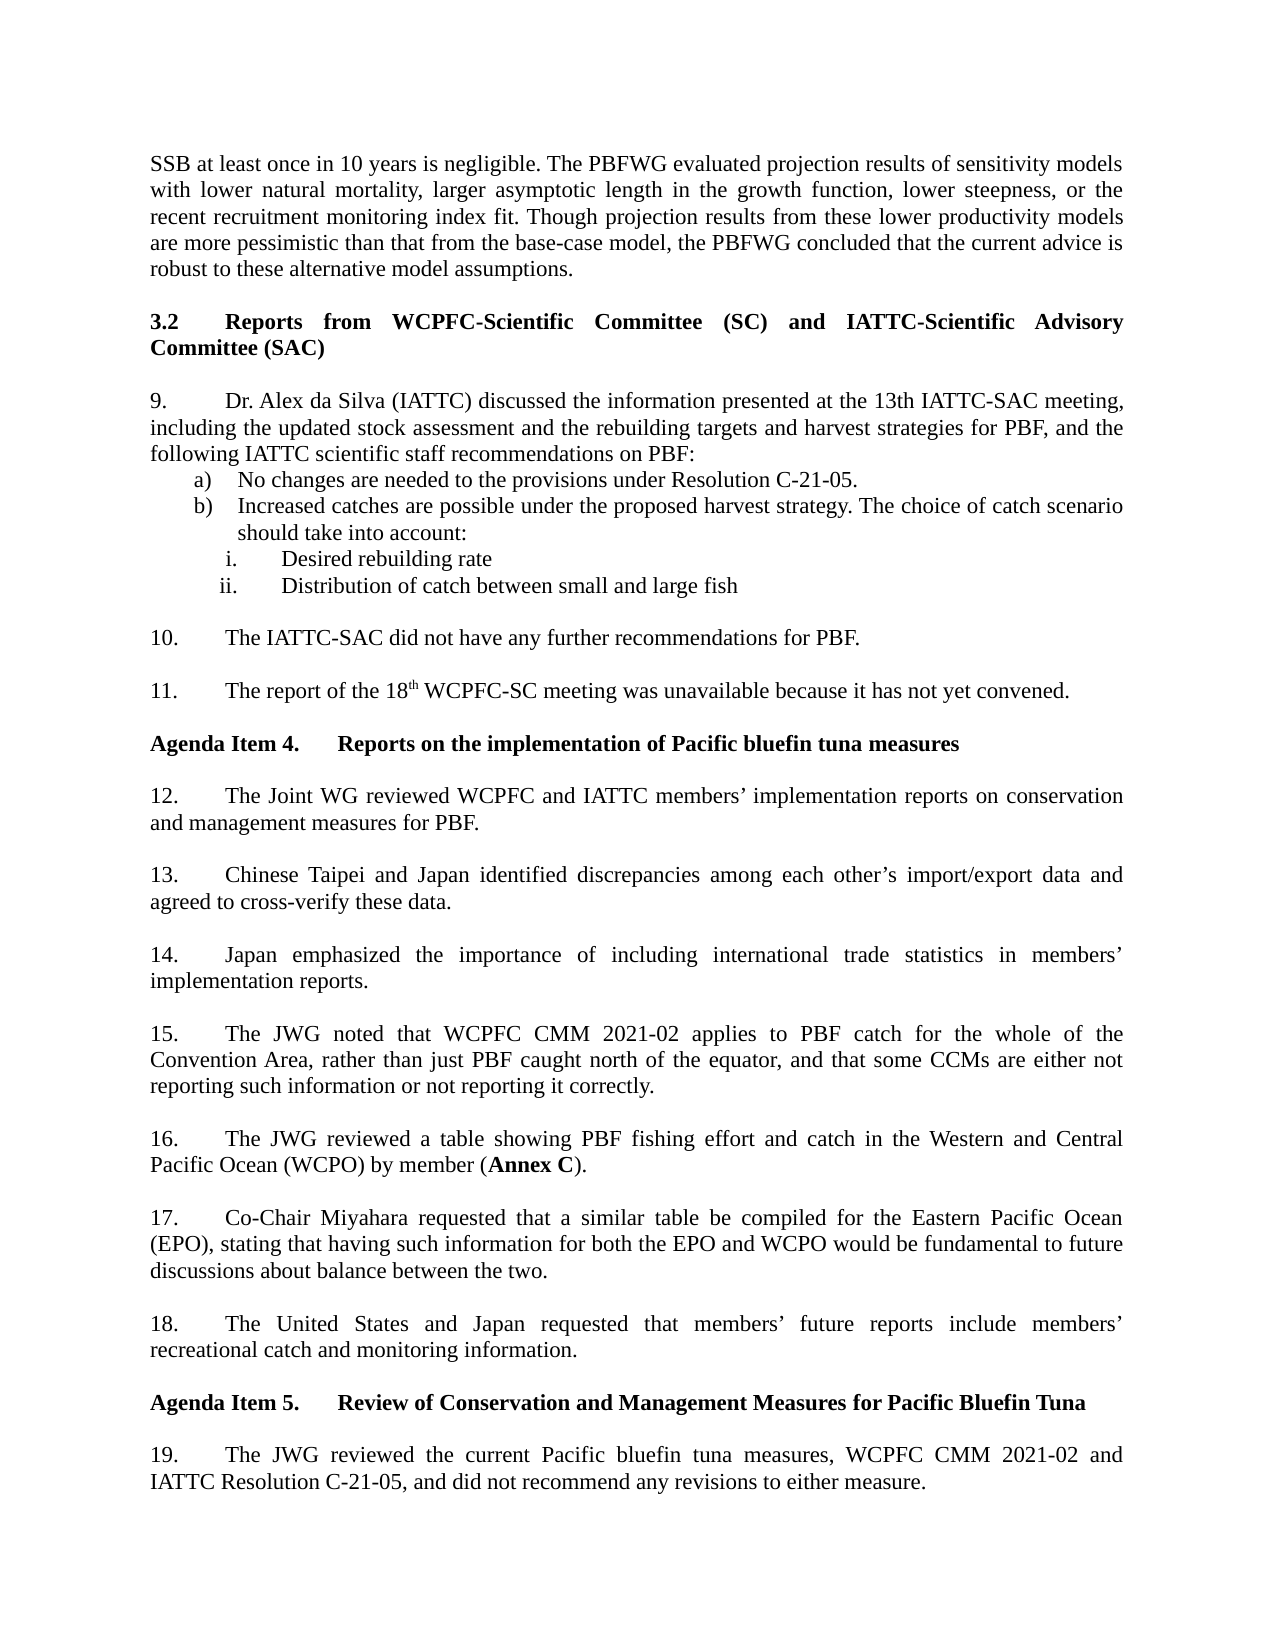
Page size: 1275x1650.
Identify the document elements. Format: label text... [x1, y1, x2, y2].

list Co-Chair Miyahara requested that a similar table be compiled for the Eastern Pacific Ocean (EPO), stating that having such information for both the EPO and WCPO would be fundamental to future discussions about balance between the two. [150, 1204, 1125, 1283]
list The JWG noted that WCPFC CMM 2021-02 applies to PBF catch for the whole of the Convention Area, rather than just PBF caught north of the equator, and that some CCMs are either not reporting such information or not reporting it correctly. [150, 1020, 1125, 1099]
list Japan emphasized the importance of including international trade statistics in members’ implementation reports. [150, 941, 1125, 993]
text 3.2 Reports from WCPFC-Scientific Committee (SC) and IATTC-Scientific Advisory Committee (SAC) [150, 308, 1125, 361]
list The JWG reviewed the current Pacific bluefin tuna measures, WCPFC CMM 2021-02 and IATTC Resolution C-21-05, and did not recommend any revisions to either measure. [150, 1441, 1125, 1494]
list The report of the 18th WCPFC-SC meeting was unavailable because it has not yet convened. [150, 677, 1125, 703]
list Chinese Taipei and Japan identified discrepancies among each other’s import/export data and agreed to cross-verify these data. [150, 862, 1125, 914]
list The Joint WG reviewed WCPFC and IATTC members’ implementation reports on conservation and management measures for PBF. [150, 782, 1125, 835]
list Distribution of catch between small and large fish [237, 572, 1125, 598]
list The United States and Japan requested that members’ future reports include members’ recreational catch and monitoring information. [150, 1309, 1125, 1362]
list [150, 150, 1125, 282]
list No changes are needed to the provisions under Resolution C-21-05. [194, 466, 1125, 493]
list Desired rebuilding rate [237, 545, 1125, 572]
list Dr. Alex da Silva (IATTC) discussed the information presented at the 13th IATTC-SAC meeting, including the updated stock assessment and the rebuilding targets and harvest strategies for PBF, and the following IATTC scientific staff recommendations on PBF: [150, 387, 1125, 466]
subtitle Review of Conservation and Management Measures for Pacific Bluefin Tuna [150, 1389, 1125, 1415]
subtitle Reports on the implementation of Pacific bluefin tuna measures [150, 730, 1125, 756]
list The JWG reviewed a table showing PBF fishing effort and catch in the Western and Central Pacific Ocean (WCPO) by member (Annex C). [150, 1125, 1125, 1178]
list The IATTC-SAC did not have any further recommendations for PBF. [150, 624, 1125, 651]
list Increased catches are possible under the proposed harvest strategy. The choice of catch scenario should take into account: [194, 493, 1125, 545]
